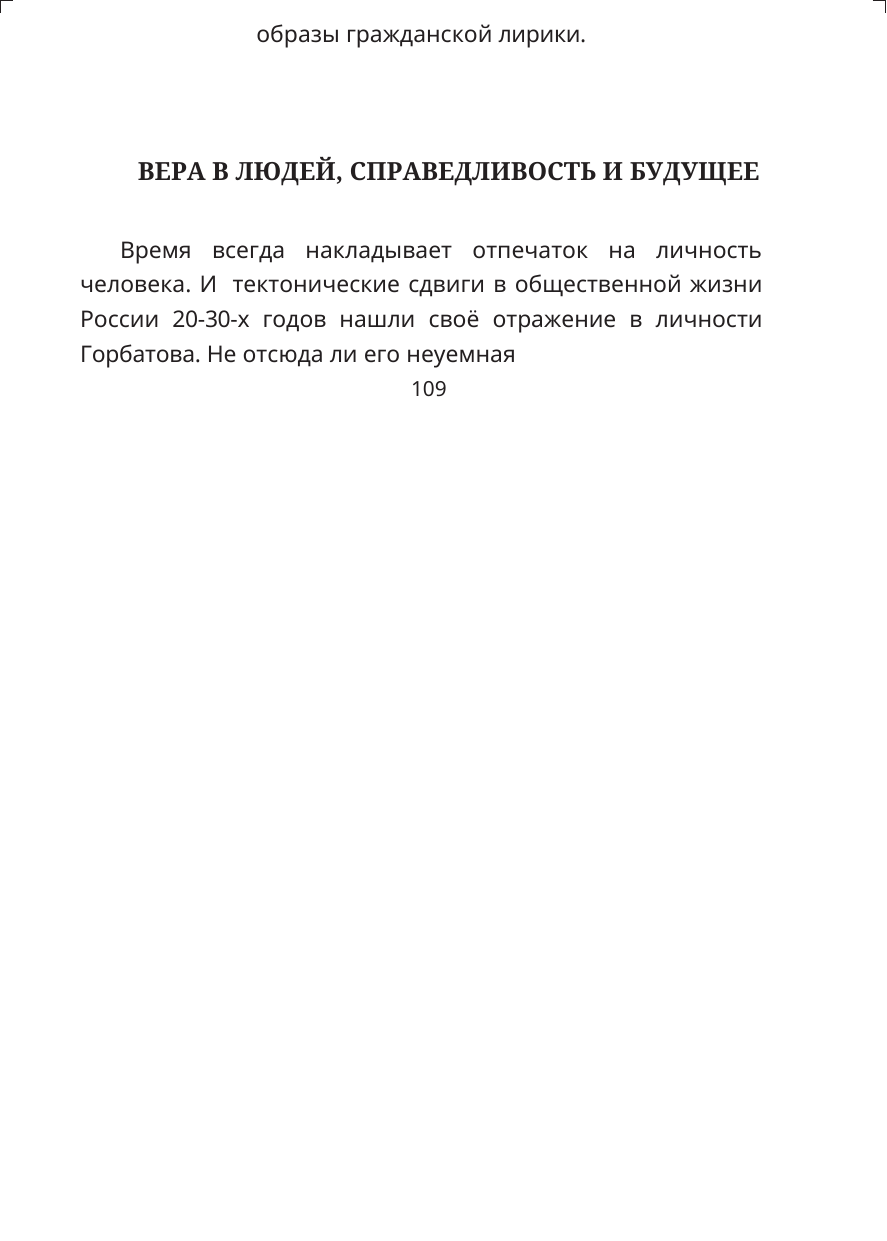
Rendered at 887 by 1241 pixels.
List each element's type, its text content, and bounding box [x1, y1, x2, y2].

text 109 [121, 374, 737, 403]
subtitle ВЕРА В ЛЮДЕЙ, СПРАВЕДЛИВОСТЬ И БУДУЩЕЕ [138, 154, 820, 188]
text Время всегда накладывает отпечаток на личность человека. И тектонические сдвиги в общественной жизни России 20-30-х годов нашли своё отражение в личности Горбатова. Не отсюда ли его неуемная [80, 233, 763, 369]
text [80, 18, 763, 50]
